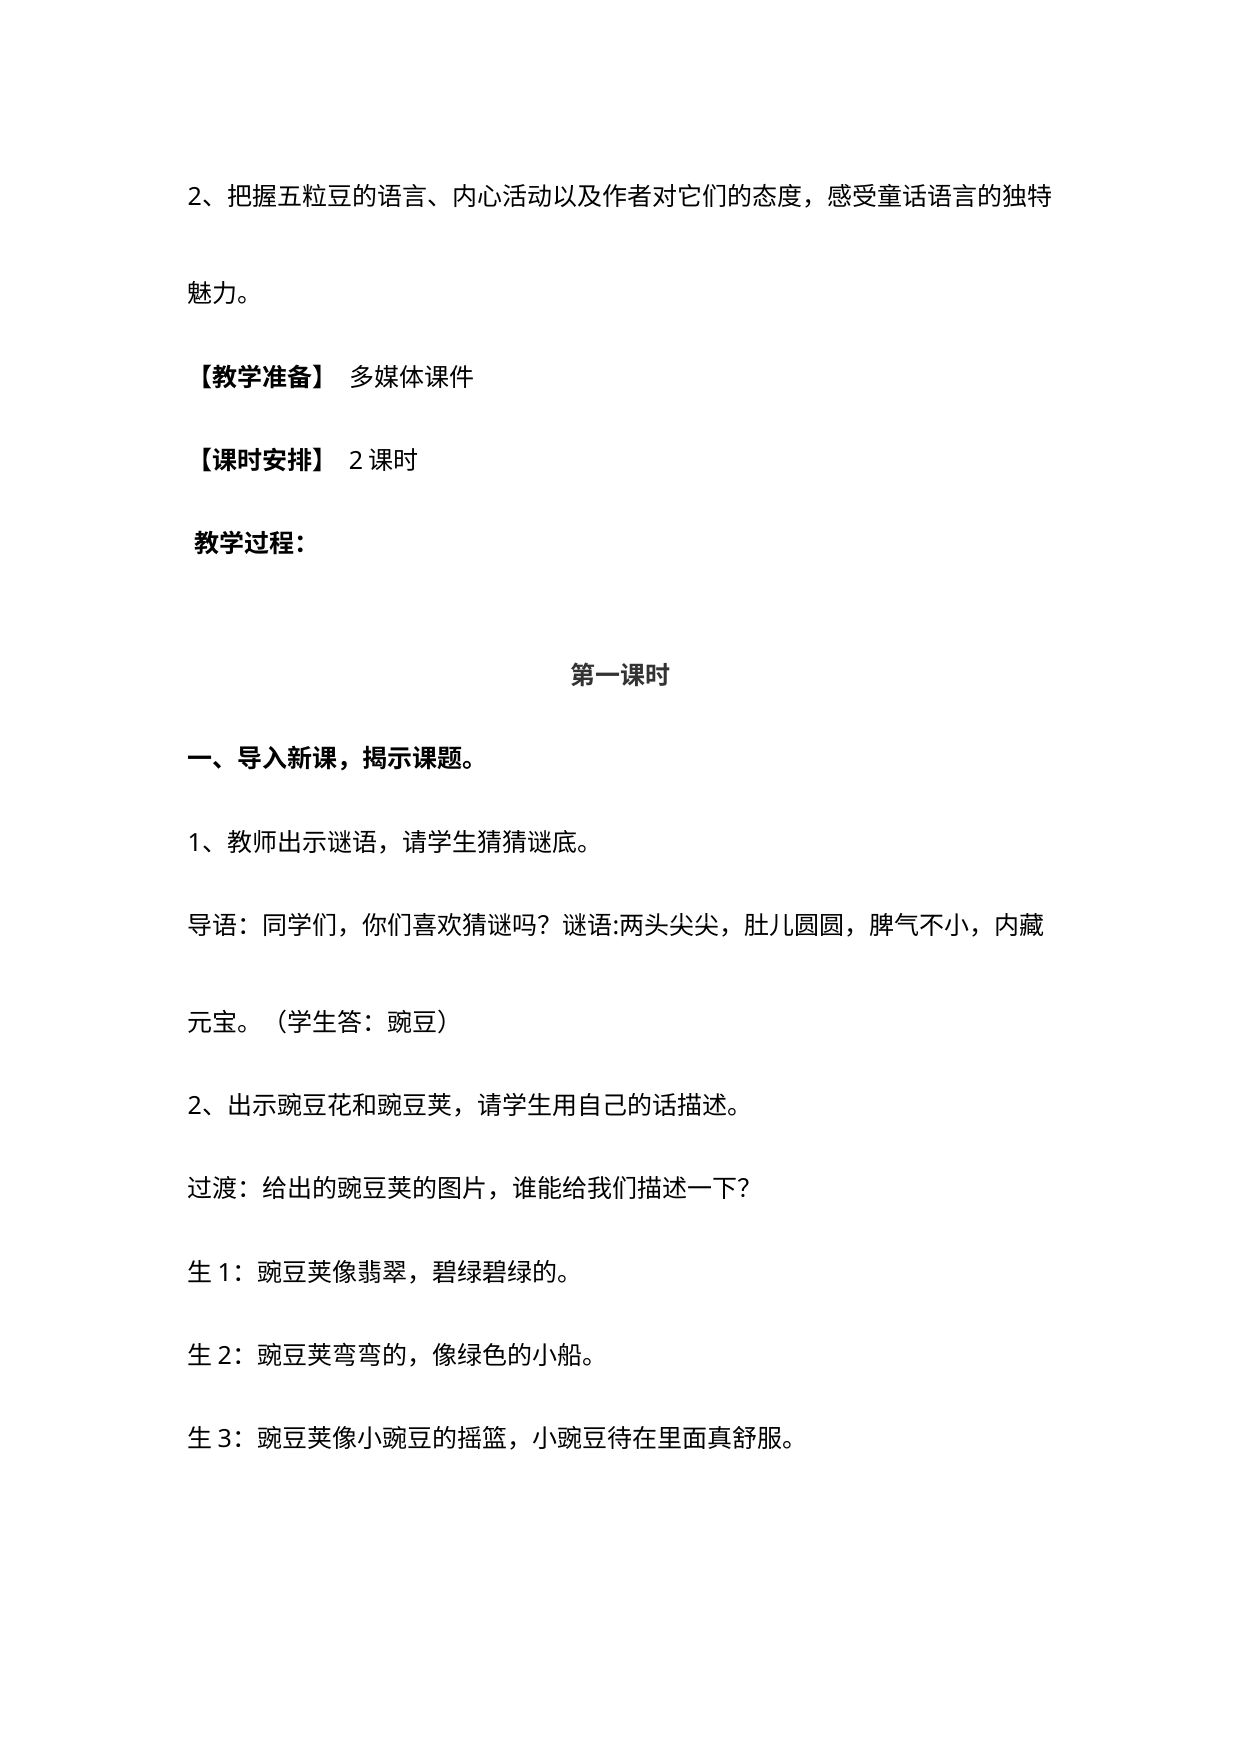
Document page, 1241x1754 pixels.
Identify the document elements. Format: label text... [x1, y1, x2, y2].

text 生1：豌豆荚像翡翠，碧绿碧绿的。 [187, 1238, 1053, 1303]
text 2、把握五粒豆的语言、内心活动以及作者对它们的态度，感受童话语言的独特魅力。 [187, 162, 1053, 324]
text 过渡：给出的豌豆荚的图片，谁能给我们描述一下？ [187, 1154, 1053, 1219]
text 1、教师出示谜语，请学生猜猜谜底。 [187, 808, 1053, 873]
text 生2：豌豆荚弯弯的，像绿色的小船。 [187, 1321, 1053, 1386]
text 【教学准备】 多媒体课件 [187, 343, 1053, 408]
text 第一课时 [187, 641, 1053, 706]
text 导语：同学们，你们喜欢猜谜吗？谜语:两头尖尖，肚儿圆圆，脾气不小，内藏元宝。（学生答：豌豆） [187, 891, 1053, 1053]
text 生3：豌豆荚像小豌豆的摇篮，小豌豆待在里面真舒服。 [187, 1404, 1053, 1469]
text 【课时安排】 2课时 [187, 426, 1053, 491]
text 2、出示豌豆花和豌豆荚，请学生用自己的话描述。 [187, 1071, 1053, 1136]
text 一、导入新课，揭示课题。 [187, 724, 1053, 789]
text 教学过程： [187, 509, 1053, 574]
